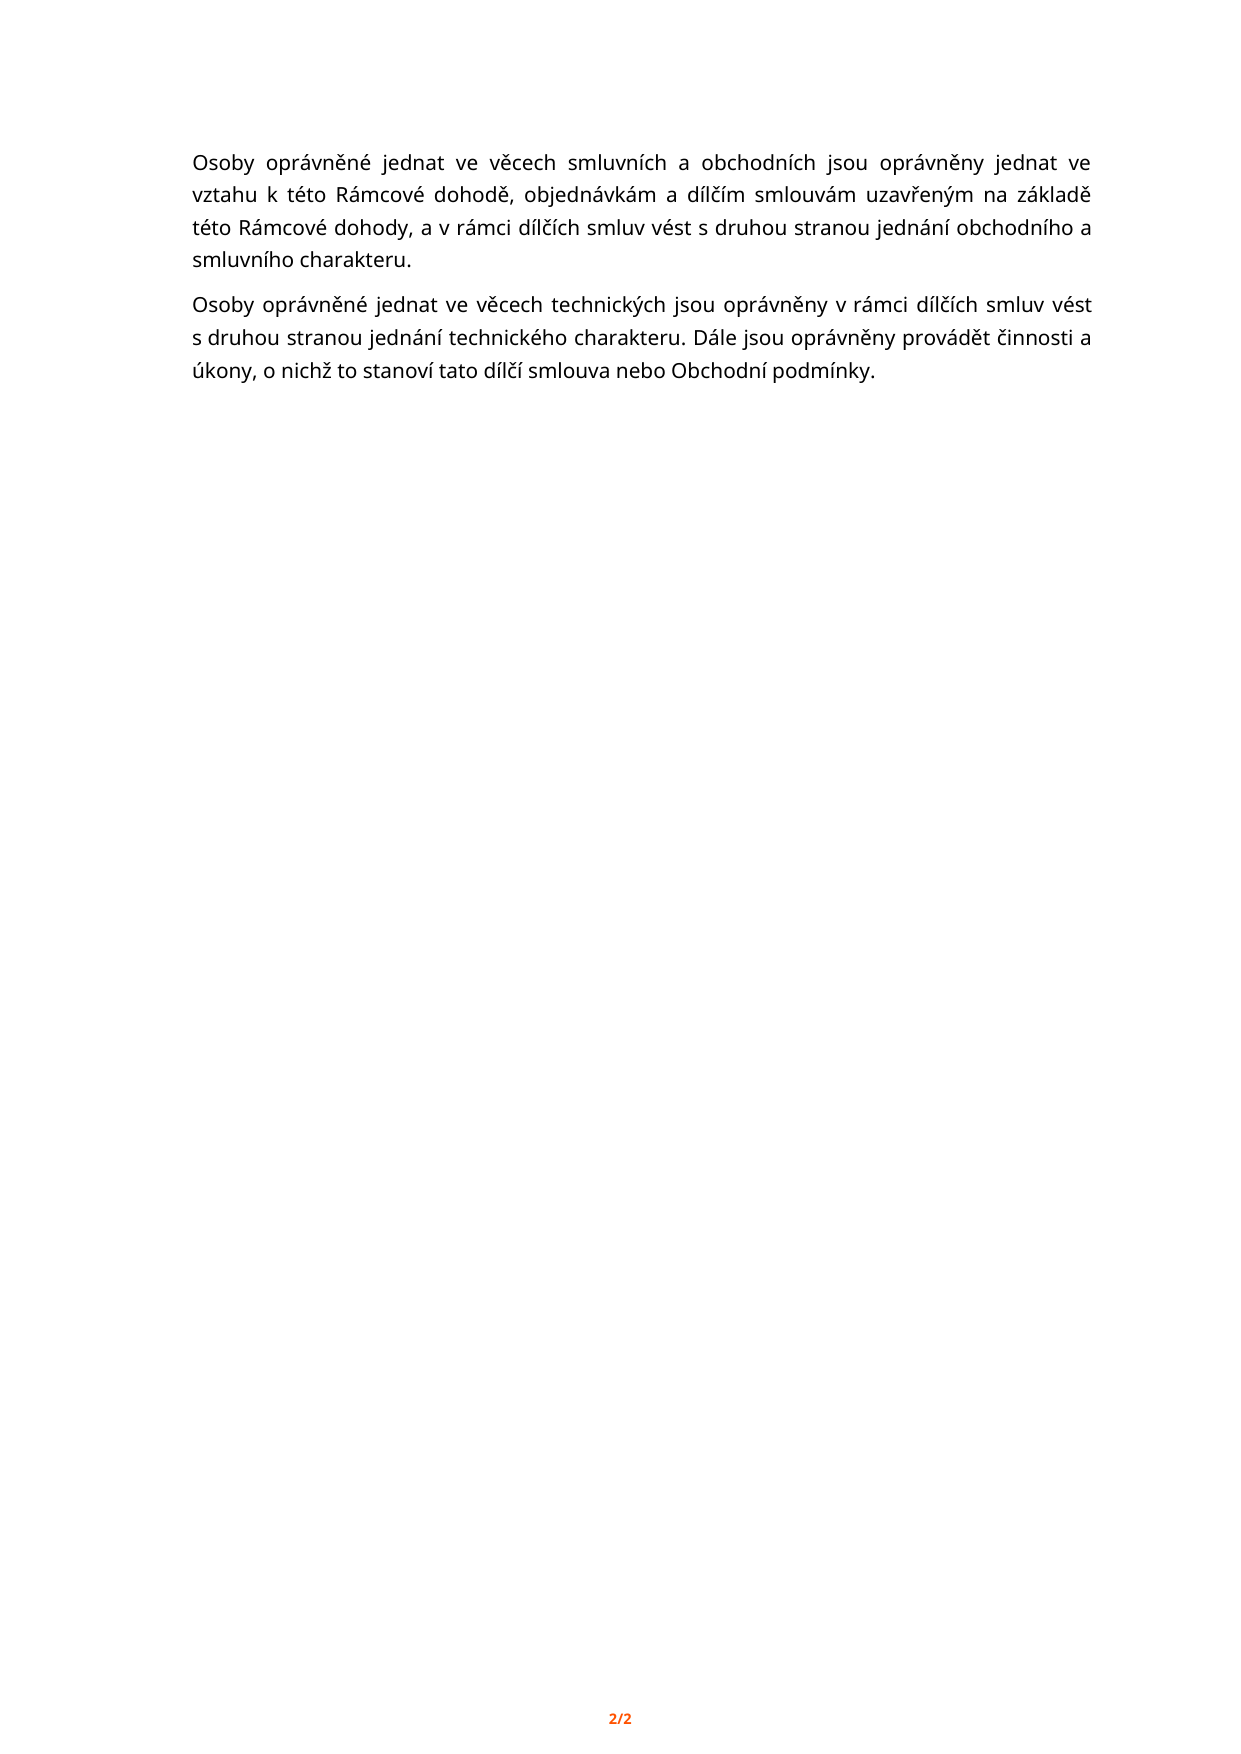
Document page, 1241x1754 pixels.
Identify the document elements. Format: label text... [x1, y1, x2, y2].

text Osoby oprávněné jednat ve věcech technických jsou oprávněny v rámci dílčích smluv vést s druhou stranou jednání technického charakteru. Dále jsou oprávněny provádět činnosti a úkony, o nichž to stanoví tato dílčí smlouva nebo Obchodní podmínky. [192, 291, 1093, 384]
text Osoby oprávněné jednat ve věcech smluvních a obchodních jsou oprávněny jednat ve vztahu k této Rámcové dohodě, objednávkám a dílčím smlouvám uzavřeným na základě této Rámcové dohody, a v rámci dílčích smluv vést s druhou stranou jednání obchodního a smluvního charakteru. [192, 148, 1093, 274]
